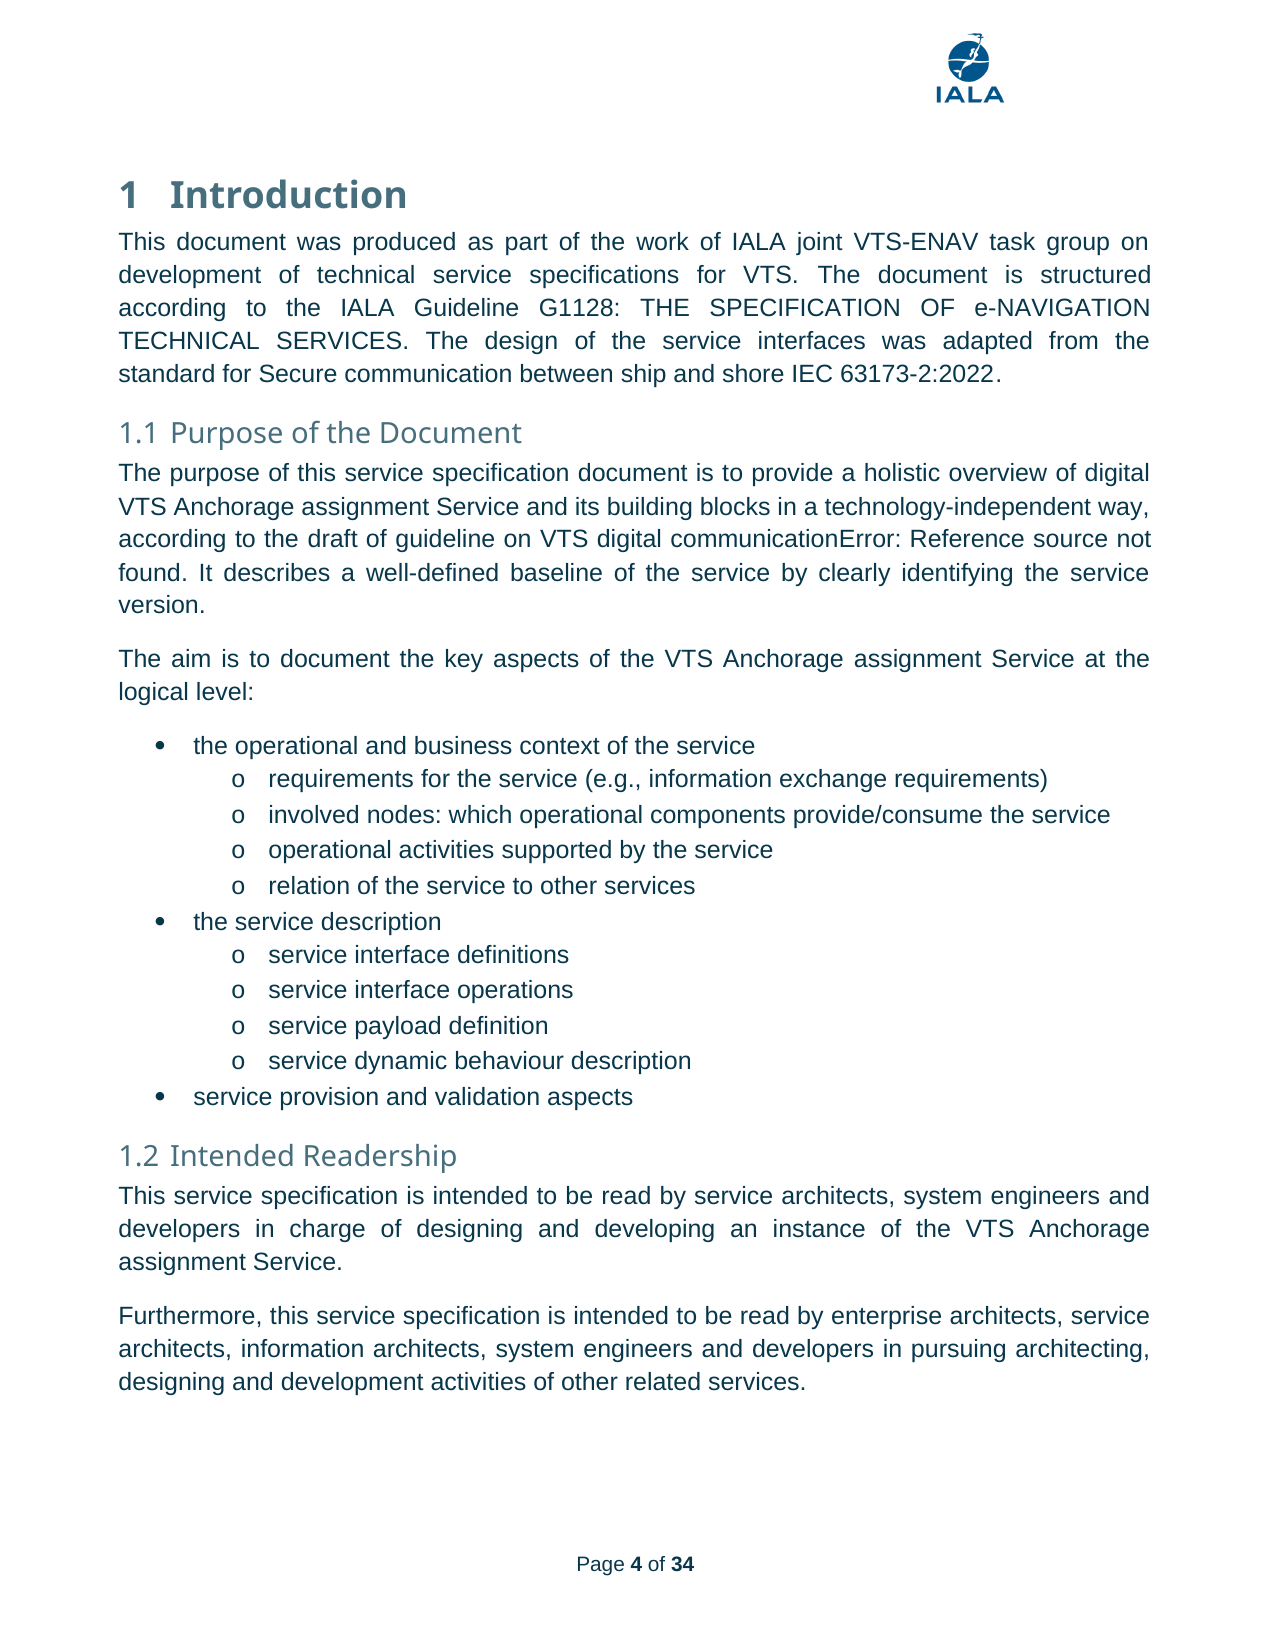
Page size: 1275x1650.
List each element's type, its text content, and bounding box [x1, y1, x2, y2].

list service provision and validation aspects [156, 1082, 1152, 1111]
list involved nodes: which operational components provide/consume the service [231, 800, 1152, 831]
text This service specification is intended to be read by service architects, system engineers and developers in charge of designing and developing an instance of the VTS Anchorage assignment Service. [118, 1181, 1152, 1276]
subtitle Purpose of the Document [118, 413, 1152, 452]
text Furthermore, this service specification is intended to be read by enterprise architects, service architects, information architects, system engineers and developers in pursuing architecting, designing and development activities of other related services. [118, 1301, 1152, 1396]
list service interface definitions [231, 939, 1152, 971]
list service dynamic behaviour description [231, 1046, 1152, 1077]
text This document was produced as part of the work of IALA joint VTS-ENAV task group on development of technical service specifications for VTS. The document is structured according to the IALA Guideline G1128: THE SPECIFICATION OF e-NAVIGATION TECHNICAL SERVICES. The design of the service interfaces was adapted from the standard for Secure communication between ship and shore IEC 63173-2:2022. [118, 227, 1152, 388]
list requirements for the service (e.g., information exchange requirements) [231, 764, 1152, 795]
list relation of the service to other services [231, 871, 1152, 902]
list service interface operations [231, 975, 1152, 1006]
subtitle Introduction [118, 168, 1152, 219]
list the operational and business context of the service [156, 731, 1152, 760]
text The aim is to document the key aspects of the VTS Anchorage assignment Service at the logical level: [118, 644, 1152, 706]
picture [921, 25, 1016, 118]
list operational activities supported by the service [231, 835, 1152, 866]
list service payload definition [231, 1011, 1152, 1042]
subtitle Intended Readership [118, 1136, 1152, 1175]
list the service description [156, 906, 1152, 935]
